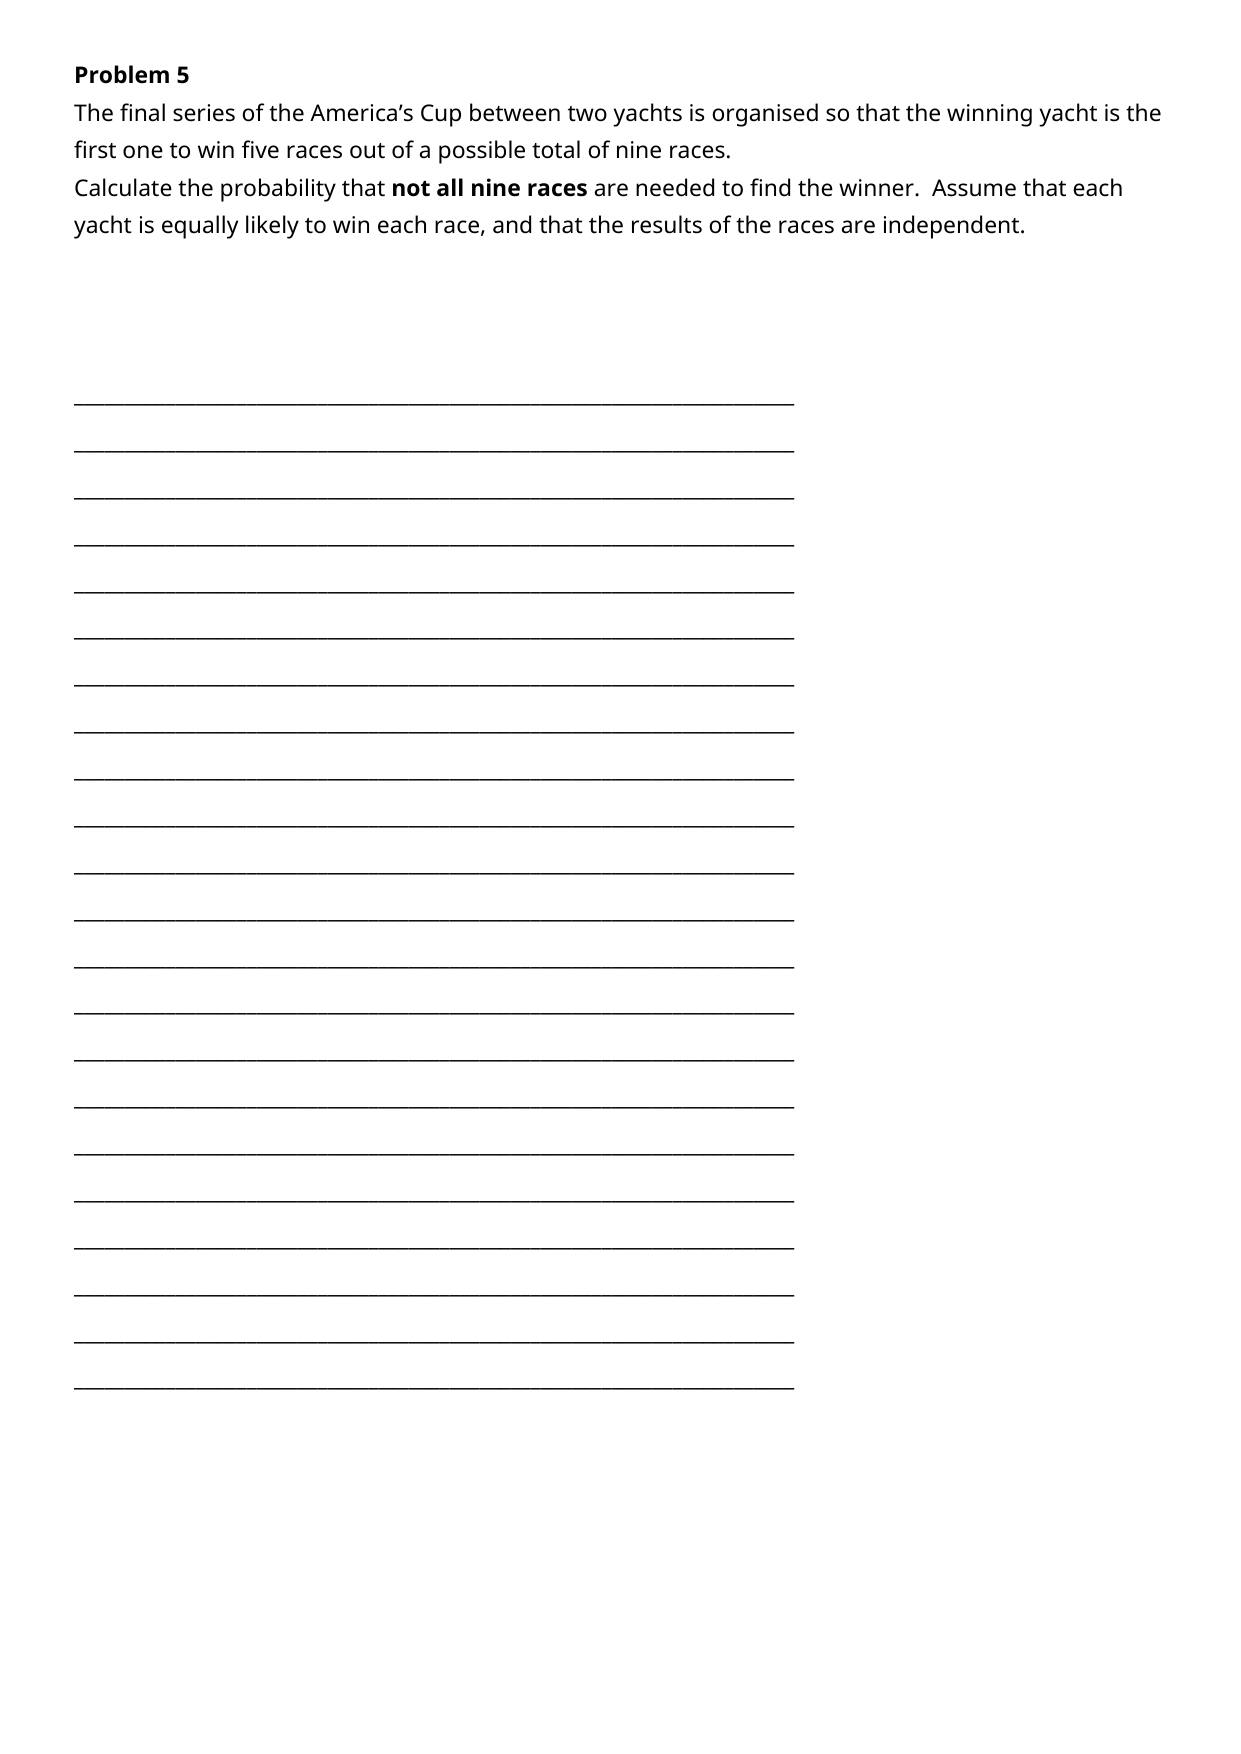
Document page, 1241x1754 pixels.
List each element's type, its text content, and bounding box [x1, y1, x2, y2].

text _______________________________________________________________________ [74, 893, 1181, 925]
text _______________________________________________________________________ [74, 565, 1181, 597]
text _______________________________________________________________________ [74, 1315, 1181, 1347]
text _______________________________________________________________________ [74, 1268, 1181, 1300]
text Problem 5 [74, 59, 1181, 90]
text _______________________________________________________________________ [74, 1362, 1181, 1393]
text The final series of the America’s Cup between two yachts is organised so that the winning yacht is the first one to win five races out of a possible total of nine races. [74, 97, 1181, 165]
text _______________________________________________________________________ [74, 659, 1181, 690]
text _______________________________________________________________________ [74, 612, 1181, 643]
text _______________________________________________________________________ [74, 1222, 1181, 1253]
text _______________________________________________________________________ [74, 1128, 1181, 1159]
text _______________________________________________________________________ [74, 940, 1181, 972]
text _______________________________________________________________________ [74, 987, 1181, 1018]
text _______________________________________________________________________ [74, 753, 1181, 784]
text _______________________________________________________________________ [74, 472, 1181, 503]
text _______________________________________________________________________ [74, 1081, 1181, 1112]
text _______________________________________________________________________ [74, 706, 1181, 737]
text _______________________________________________________________________ [74, 800, 1181, 831]
text _______________________________________________________________________ [74, 847, 1181, 878]
text _______________________________________________________________________ [74, 518, 1181, 550]
text _______________________________________________________________________ [74, 425, 1181, 456]
text _______________________________________________________________________ [74, 378, 1181, 409]
text _______________________________________________________________________ [74, 1175, 1181, 1206]
text Calculate the probability that not all nine races are needed to find the winner. Assume that each yacht is equally likely to win each race, and that the results of the races are independent. [74, 172, 1181, 240]
text _______________________________________________________________________ [74, 1034, 1181, 1065]
